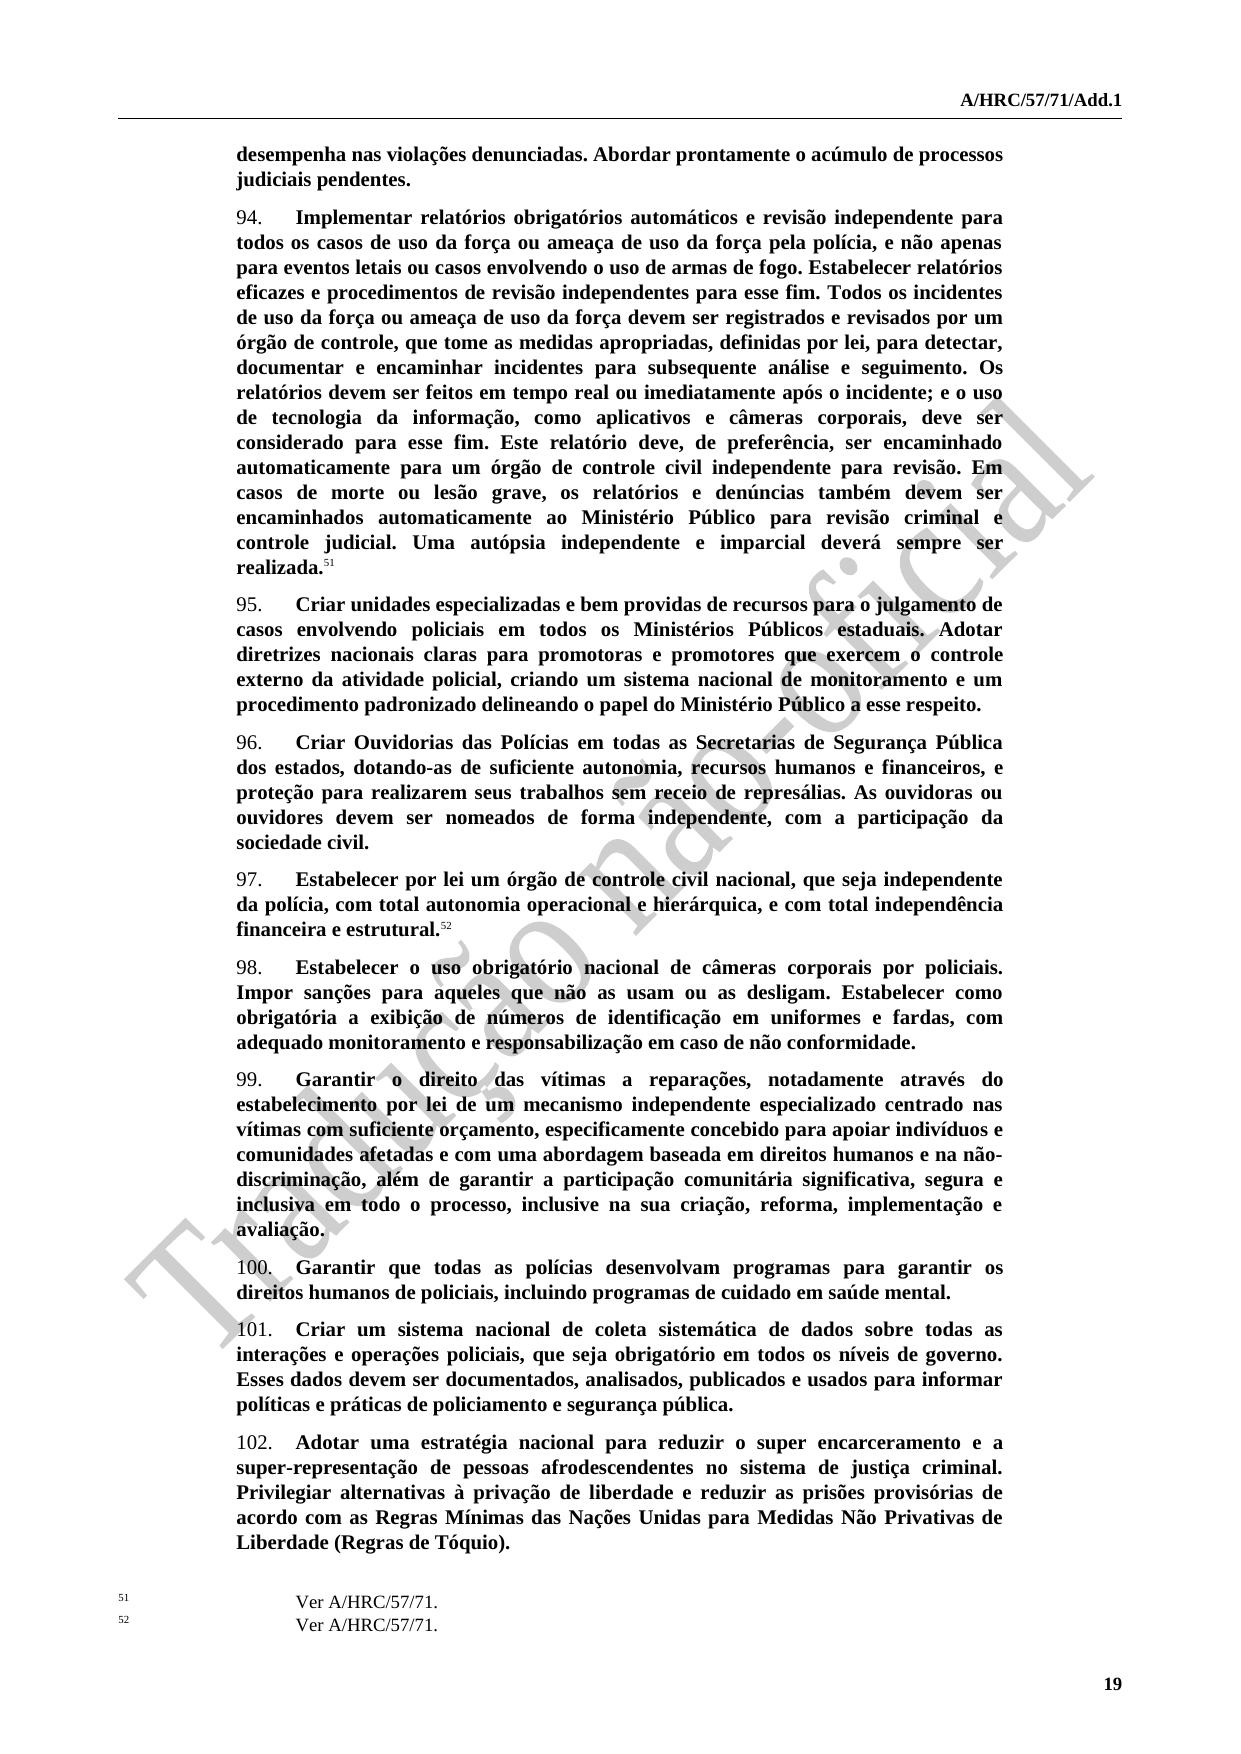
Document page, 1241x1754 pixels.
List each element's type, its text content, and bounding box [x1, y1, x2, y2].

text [236, 141, 1004, 191]
text 100. Garantir que todas as polícias desenvolvam programas para garantir os direitos humanos de policiais, incluindo programas de cuidado em saúde mental. [236, 1254, 1004, 1304]
text 99. Garantir o direito das vítimas a reparações, notadamente através do estabelecimento por lei de um mecanismo independente especializado centrado nas vítimas com suficiente orçamento, especificamente concebido para apoiar indivíduos e comunidades afetadas e com uma abordagem baseada em direitos humanos e na não-discriminação, além de garantir a participação comunitária significativa, segura e inclusiva em todo o processo, inclusive na sua criação, reforma, implementação e avaliação. [236, 1066, 1004, 1241]
text 101. Criar um sistema nacional de coleta sistemática de dados sobre todas as interações e operações policiais, que seja obrigatório em todos os níveis de governo. Esses dados devem ser documentados, analisados, publicados e usados para informar políticas e práticas de policiamento e segurança pública. [236, 1316, 1004, 1416]
text 98. Estabelecer o uso obrigatório nacional de câmeras corporais por policiais. Impor sanções para aqueles que não as usam ou as desligam. Estabelecer como obrigatória a exibição de números de identificação em uniformes e fardas, com adequado monitoramento e responsabilização em caso de não conformidade. [236, 954, 1004, 1054]
text 97. Estabelecer por lei um órgão de controle civil nacional, que seja independente da polícia, com total autonomia operacional e hierárquica, e com total independência financeira e estrutural. [236, 866, 1004, 941]
text 96. Criar Ouvidorias das Polícias em todas as Secretarias de Segurança Pública dos estados, dotando-as de suficiente autonomia, recursos humanos e financeiros, e proteção para realizarem seus trabalhos sem receio de represálias. As ouvidoras ou ouvidores devem ser nomeados de forma independente, com a participação da sociedade civil. [236, 729, 1004, 854]
text 95. Criar unidades especializadas e bem providas de recursos para o julgamento de casos envolvendo policiais em todos os Ministérios Públicos estaduais. Adotar diretrizes nacionais claras para promotoras e promotores que exercem o controle externo da atividade policial, criando um sistema nacional de monitoramento e um procedimento padronizado delineando o papel do Ministério Público a esse respeito. [236, 591, 1004, 716]
text 94. Implementar relatórios obrigatórios automáticos e revisão independente para todos os casos de uso da força ou ameaça de uso da força pela polícia, e não apenas para eventos letais ou casos envolvendo o uso de armas de fogo. Estabelecer relatórios eficazes e procedimentos de revisão independentes para esse fim. Todos os incidentes de uso da força ou ameaça de uso da força devem ser registrados e revisados por um órgão de controle, que tome as medidas apropriadas, definidas por lei, para detectar, documentar e encaminhar incidentes para subsequente análise e seguimento. Os relatórios devem ser feitos em tempo real ou imediatamente após o incidente; e o uso de tecnologia da informação, como aplicativos e câmeras corporais, deve ser considerado para esse fim. Este relatório deve, de preferência, ser encaminhado automaticamente para um órgão de controle civil independente para revisão. Em casos de morte ou lesão grave, os relatórios e denúncias também devem ser encaminhados automaticamente ao Ministério Público para revisão criminal e controle judicial. Uma autópsia independente e imparcial deverá sempre ser realizada. [236, 204, 1004, 579]
text 102. Adotar uma estratégia nacional para reduzir o super encarceramento e a super-representação de pessoas afrodescendentes no sistema de justiça criminal. Privilegiar alternativas à privação de liberdade e reduzir as prisões provisórias de acordo com as Regras Mínimas das Nações Unidas para Medidas Não Privativas de Liberdade (Regras de Tóquio). [236, 1429, 1004, 1554]
